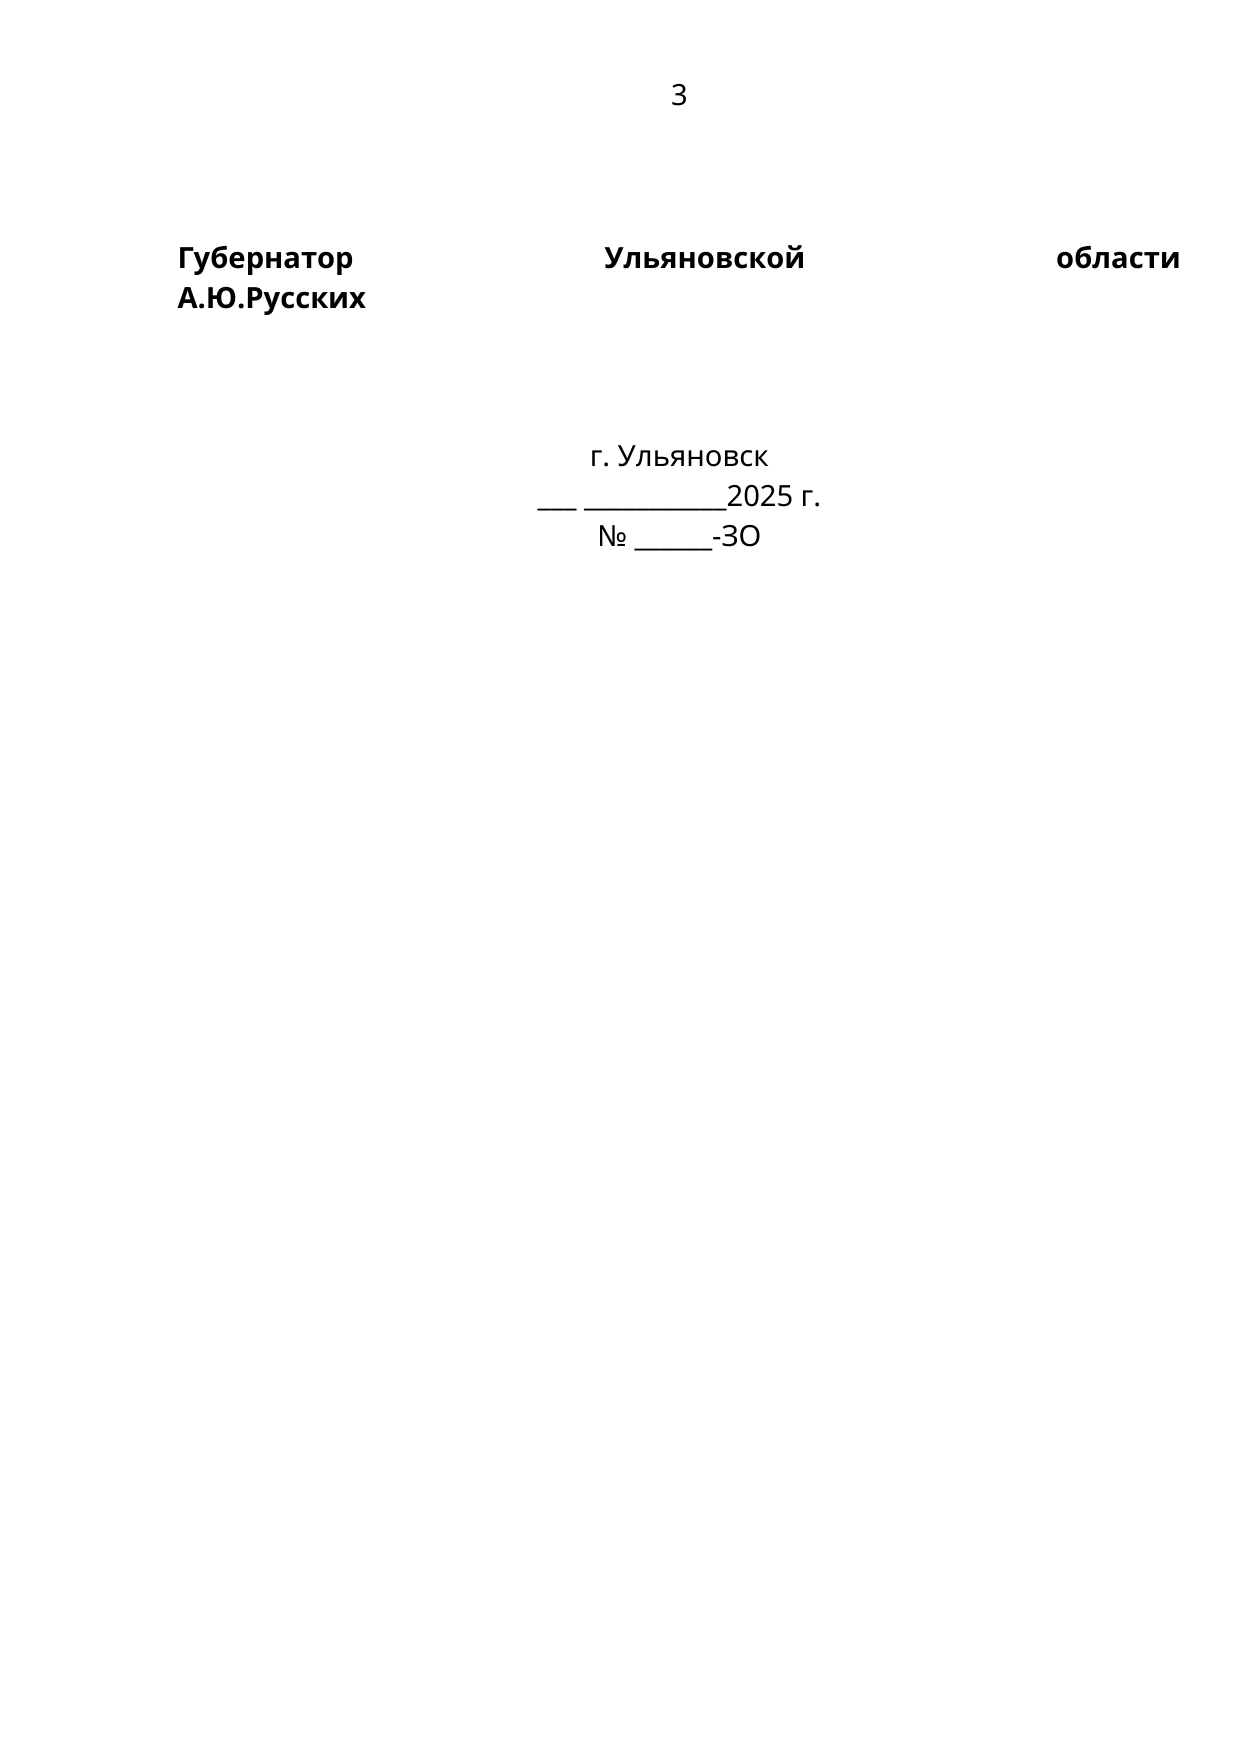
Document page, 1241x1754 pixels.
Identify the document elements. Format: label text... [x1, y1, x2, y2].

text Губернатор Ульяновской области А.Ю.Русских [177, 237, 1181, 317]
text ___ ___________2025 г. [177, 475, 1181, 515]
text г. Ульяновск [177, 436, 1181, 475]
text № ______-ЗО [177, 515, 1181, 555]
